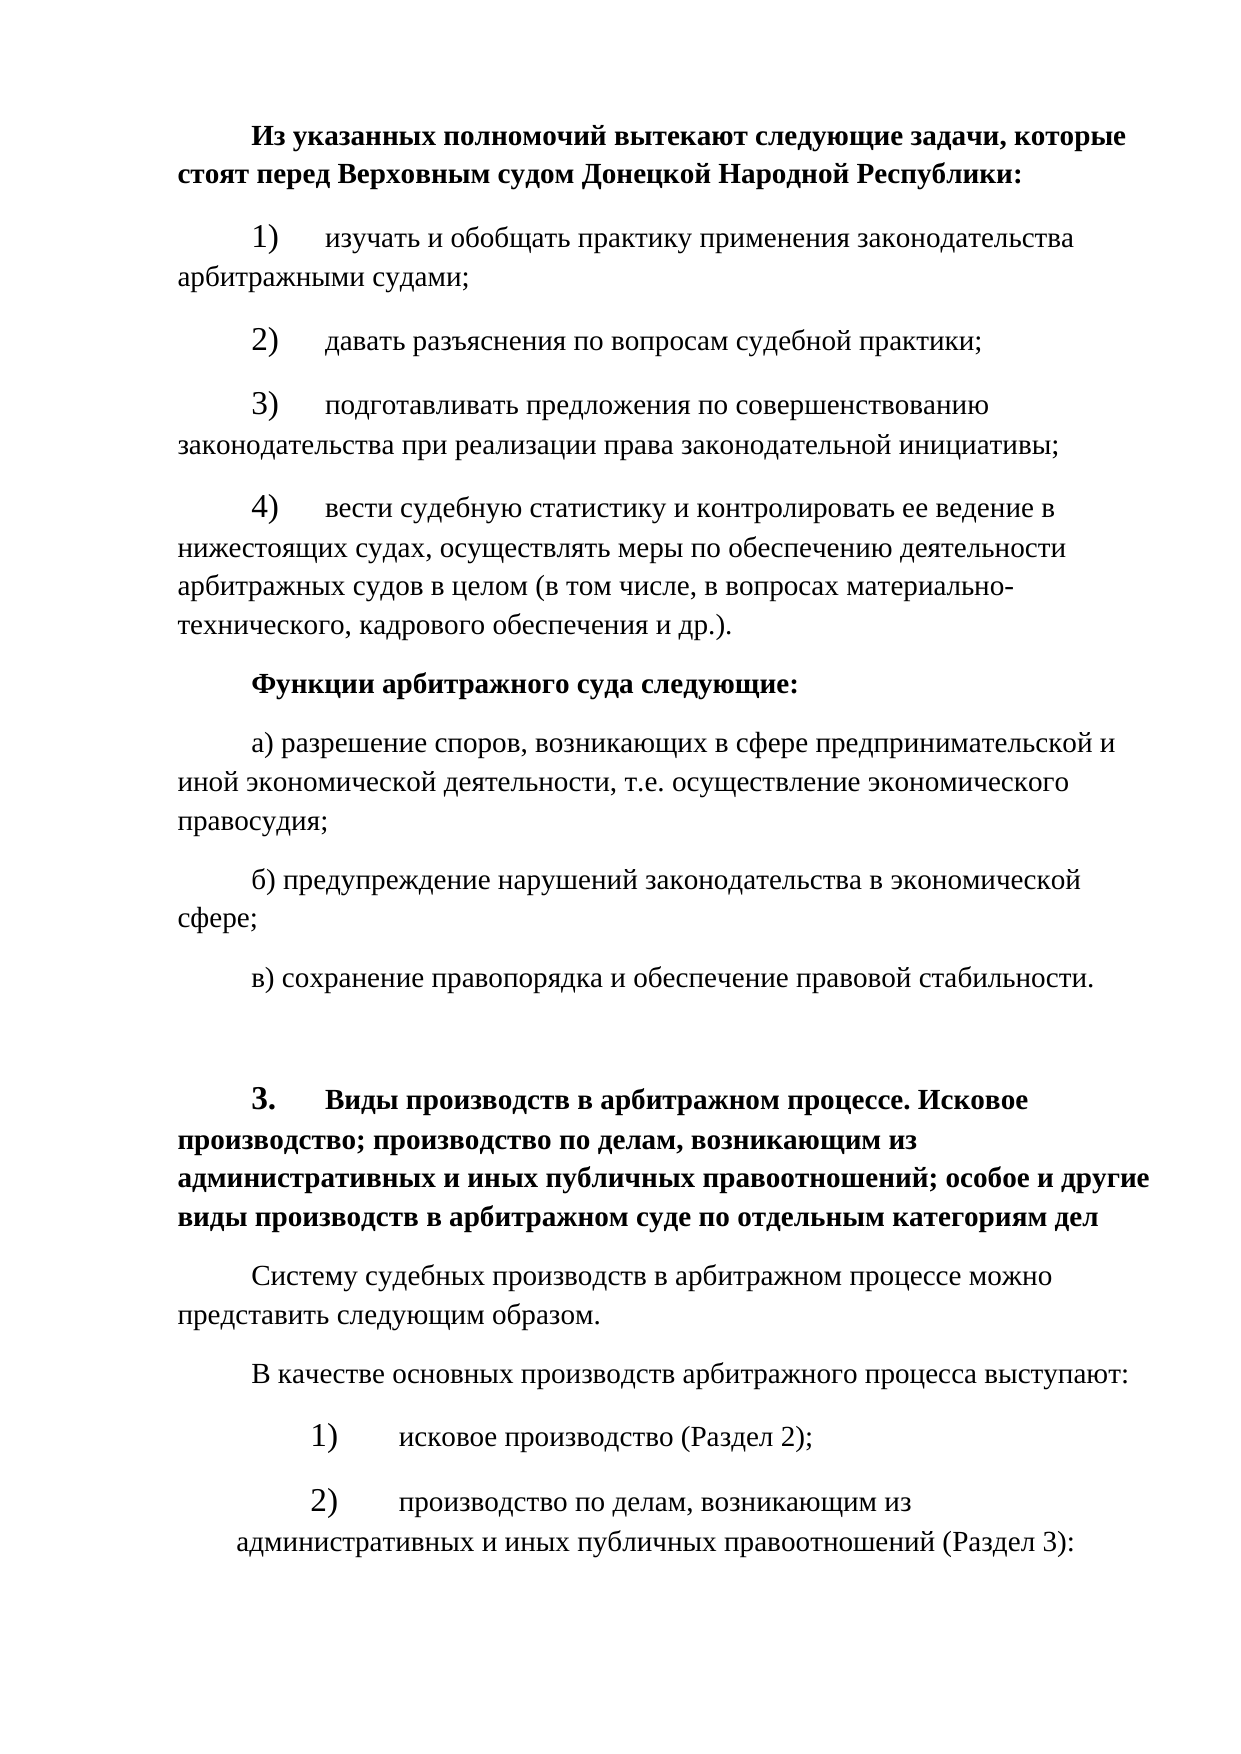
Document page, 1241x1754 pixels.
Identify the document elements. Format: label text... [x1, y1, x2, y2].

text в) сохранение правопорядка и обеспечение правовой стабильности. [177, 960, 1152, 993]
text Из указанных полномочий вытекают следующие задачи, которые стоят перед Верховным судом Донецкой Народной Республики: [177, 118, 1152, 190]
text В качестве основных производств арбитражного процесса выступают: [177, 1356, 1152, 1390]
text Систему судебных производств в арбитражном процессе можно представить следующим образом. [177, 1258, 1152, 1331]
text а) разрешение споров, возникающих в сфере предпринимательской и иной экономической деятельности, т.е. осуществление экономического правосудия; [177, 726, 1152, 836]
list Виды производств в арбитражном процессе. Исковое производство; производство по делам, возникающим из административных и иных публичных правоотношений; особое и другие виды производств в арбитражном суде по отдельным категориям дел [177, 1079, 1152, 1233]
text б) предупреждение нарушений законодательства в экономической сфере; [177, 862, 1152, 934]
list давать разъяснения по вопросам судебной практики; [177, 319, 1152, 357]
list изучать и обобщать практику применения законодательства арбитражными судами; [177, 216, 1152, 293]
list вести судебную статистику и контролировать ее ведение в нижестоящих судах, осуществлять меры по обеспечению деятельности арбитражных судов в целом (в том числе, в вопросах материально-технического, кадрового обеспечения и др.). [177, 486, 1152, 640]
list производство по делам, возникающим из административных и иных публичных правоотношений (Раздел 3): [236, 1481, 1152, 1557]
list исковое производство (Раздел 2); [236, 1416, 1152, 1454]
list подготавливать предложения по совершенствованию законодательства при реализации права законодательной инициативы; [177, 384, 1152, 461]
text Функции арбитражного суда следующие: [177, 666, 1152, 700]
